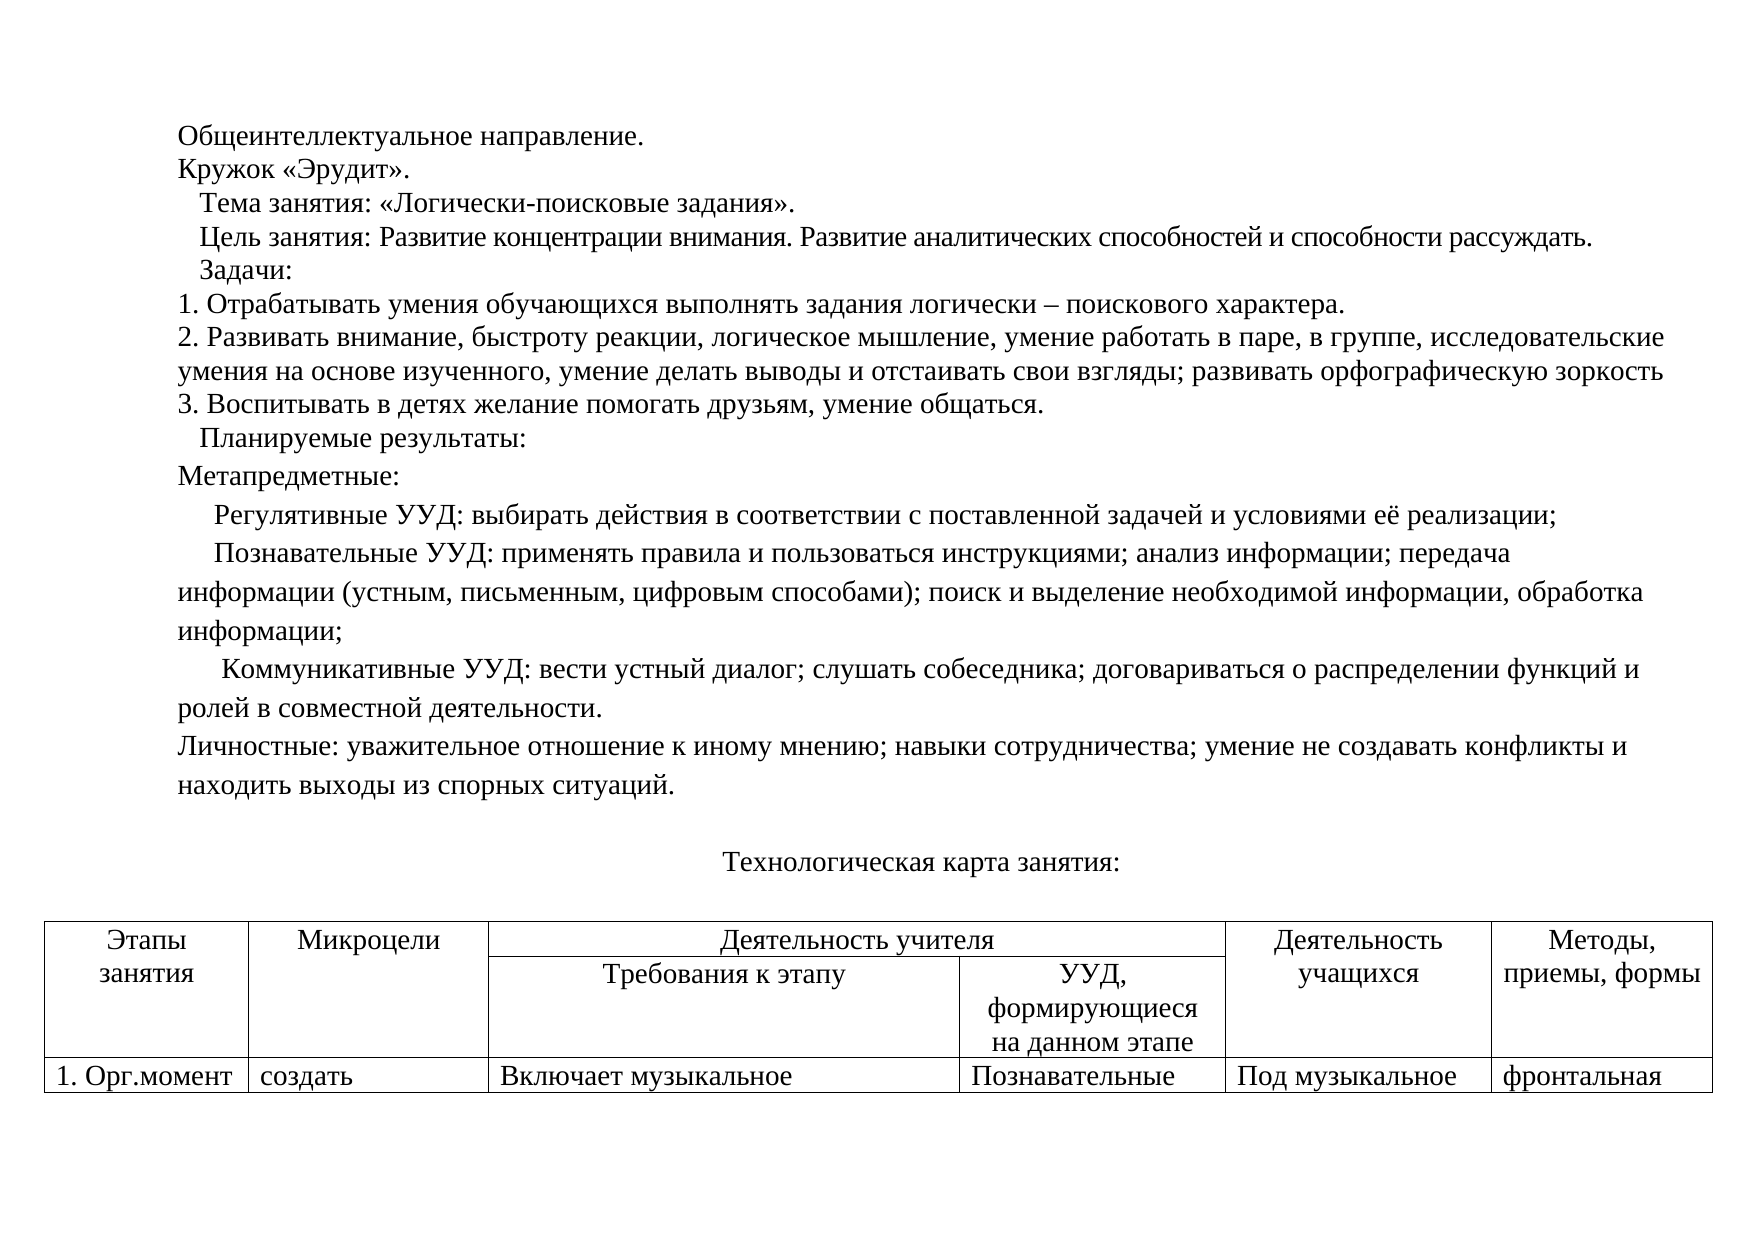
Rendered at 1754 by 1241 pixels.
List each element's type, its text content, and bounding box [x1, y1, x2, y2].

text Тема занятия: «Логически-поисковые задания». [177, 185, 1665, 219]
table_header Этапы занятия [45, 922, 248, 1057]
table_header Методы, приемы, формы [1492, 922, 1712, 1057]
table_header Деятельность учителя [489, 922, 1225, 956]
text Личностные: уважительное отношение к иному мнению; навыки сотрудничества; умение не создавать конфликты и находить выходы из спорных ситуаций. [177, 728, 1665, 800]
table_header Деятельность учащихся [1226, 922, 1491, 1057]
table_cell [960, 1058, 1225, 1092]
table_header Микроцели [249, 922, 488, 1057]
table_cell 1. Орг.момент [45, 1058, 248, 1092]
text Коммуникативные УУД: вести устный диалог; слушать собеседника; договариваться о распределении функций и ролей в совместной деятельности. [177, 651, 1665, 723]
text Регулятивные УУД: выбирать действия в соответствии с поставленной задачей и условиями её реализации; [177, 497, 1665, 531]
text Кружок «Эрудит». [177, 152, 1665, 185]
text Метапредметные: [177, 458, 1665, 492]
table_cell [1226, 1058, 1491, 1092]
text 1. Отрабатывать умения обучающихся выполнять задания логически – поискового характера. [177, 286, 1665, 319]
text Технологическая карта занятия: [177, 844, 1665, 877]
text Цель занятия: Развитие концентрации внимания. Развитие аналитических способностей и способности рассуждать. [177, 219, 1665, 252]
text Задачи: [177, 252, 1665, 286]
text 3. Воспитывать в детях желание помогать друзьям, умение общаться. [177, 386, 1665, 420]
text Познавательные УУД: применять правила и пользоваться инструкциями; анализ информации; передача информации (устным, письменным, цифровым способами); поиск и выделение необходимой информации, обработка информации; [177, 536, 1665, 646]
table_cell фронтальная работа [1492, 1058, 1712, 1092]
text Планируемые результаты: [177, 420, 1665, 453]
table_cell УУД, формирующиеся на данном этапе [960, 957, 1225, 1057]
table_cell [249, 1058, 488, 1092]
table_cell Требования к этапу [489, 957, 959, 1057]
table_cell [489, 1058, 959, 1092]
text Общеинтеллектуальное направление. [177, 118, 1665, 152]
text 2. Развивать внимание, быстроту реакции, логическое мышление, умение работать в паре, в группе, исследовательские умения на основе изученного, умение делать выводы и отстаивать свои взгляды; развивать орфографическую зоркость [177, 319, 1665, 386]
